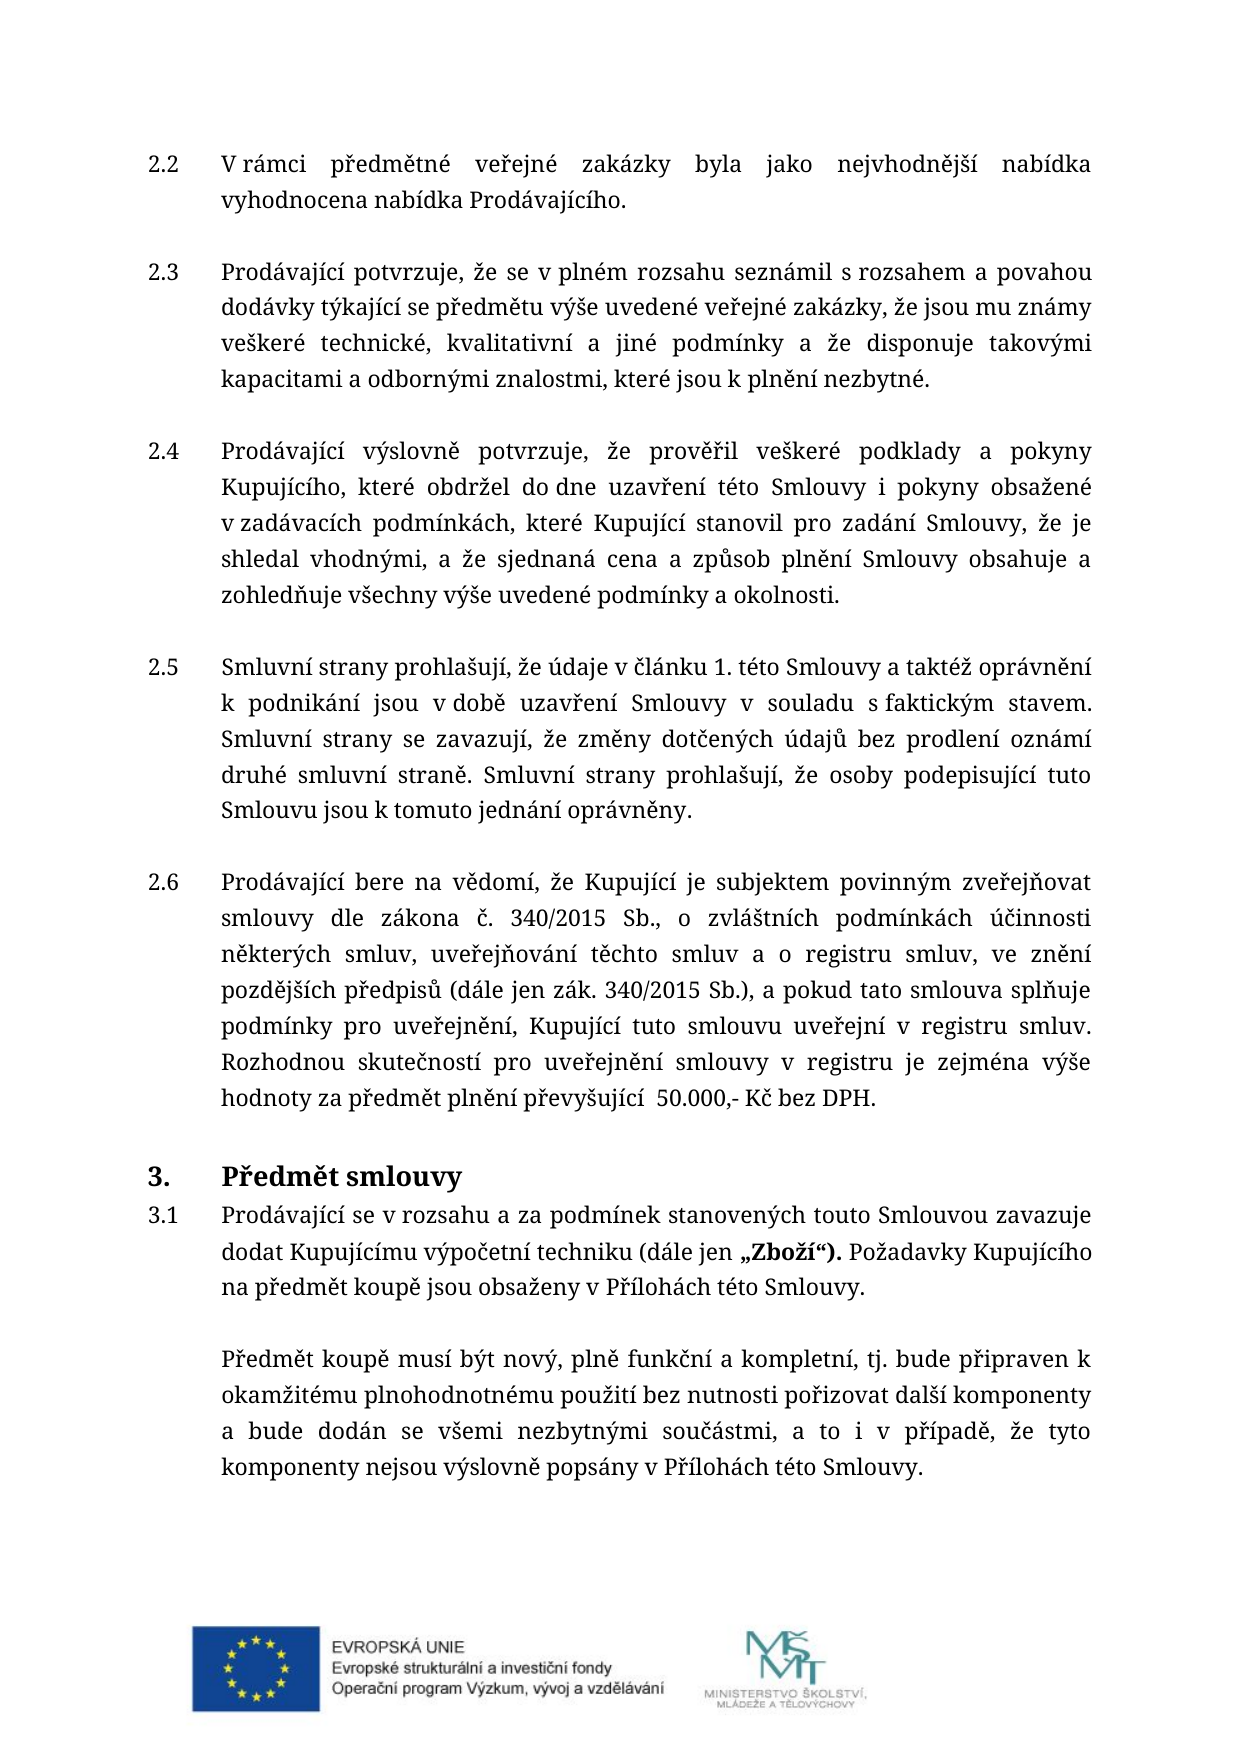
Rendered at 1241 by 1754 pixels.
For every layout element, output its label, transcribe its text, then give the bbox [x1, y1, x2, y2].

picture [147, 1585, 904, 1754]
text 3. Předmět smlouvy [148, 1157, 1093, 1194]
text 2.6 Prodávající bere na vědomí, že Kupující je subjektem povinným zveřejňovat smlouvy dle zákona č. 340/2015 Sb., o zvláštních podmínkách účinnosti některých smluv, uveřejňování těchto smluv a o registru smluv, ve znění pozdějších předpisů (dále jen zák. 340/2015 Sb.), a pokud tato smlouva splňuje podmínky pro uveřejnění, Kupující tuto smlouvu uveřejní v registru smluv. Rozhodnou skutečností pro uveřejnění smlouvy v registru je zejména výše hodnoty za předmět plnění převyšující 50.000,- Kč bez DPH. [148, 866, 1093, 1113]
text 2.4 Prodávající výslovně potvrzuje, že prověřil veškeré podklady a pokyny Kupujícího, které obdržel do dne uzavření této Smlouvy i pokyny obsažené v zadávacích podmínkách, které Kupující stanovil pro zadání Smlouvy, že je shledal vhodnými, a že sjednaná cena a způsob plnění Smlouvy obsahuje a zohledňuje všechny výše uvedené podmínky a okolnosti. [148, 435, 1093, 610]
text 2.5 Smluvní strany prohlašují, že údaje v článku 1. této Smlouvy a taktéž oprávnění k podnikání jsou v době uzavření Smlouvy v souladu s faktickým stavem. Smluvní strany se zavazují, že změny dotčených údajů bez prodlení oznámí druhé smluvní straně. Smluvní strany prohlašují, že osoby podepisující tuto Smlouvu jsou k tomuto jednání oprávněny. [148, 651, 1093, 826]
text 3.1 Prodávající se v rozsahu a za podmínek stanovených touto Smlouvou zavazuje dodat Kupujícímu výpočetní techniku (dále jen „Zboží“). Požadavky Kupujícího na předmět koupě jsou obsaženy v Přílohách této Smlouvy. [148, 1199, 1093, 1303]
text 2.2 V rámci předmětné veřejné zakázky byla jako nejvhodnější nabídka vyhodnocena nabídka Prodávajícího. [148, 148, 1093, 215]
text 2.3 Prodávající potvrzuje, že se v plném rozsahu seznámil s rozsahem a povahou dodávky týkající se předmětu výše uvedené veřejné zakázky, že jsou mu známy veškeré technické, kvalitativní a jiné podmínky a že disponuje takovými kapacitami a odbornými znalostmi, které jsou k plnění nezbytné. [148, 255, 1093, 394]
text Předmět koupě musí být nový, plně funkční a kompletní, tj. bude připraven k okamžitému plnohodnotnému použití bez nutnosti pořizovat další komponenty a bude dodán se všemi nezbytnými součástmi, a to i v případě, že tyto komponenty nejsou výslovně popsány v Přílohách této Smlouvy. [148, 1343, 1093, 1482]
